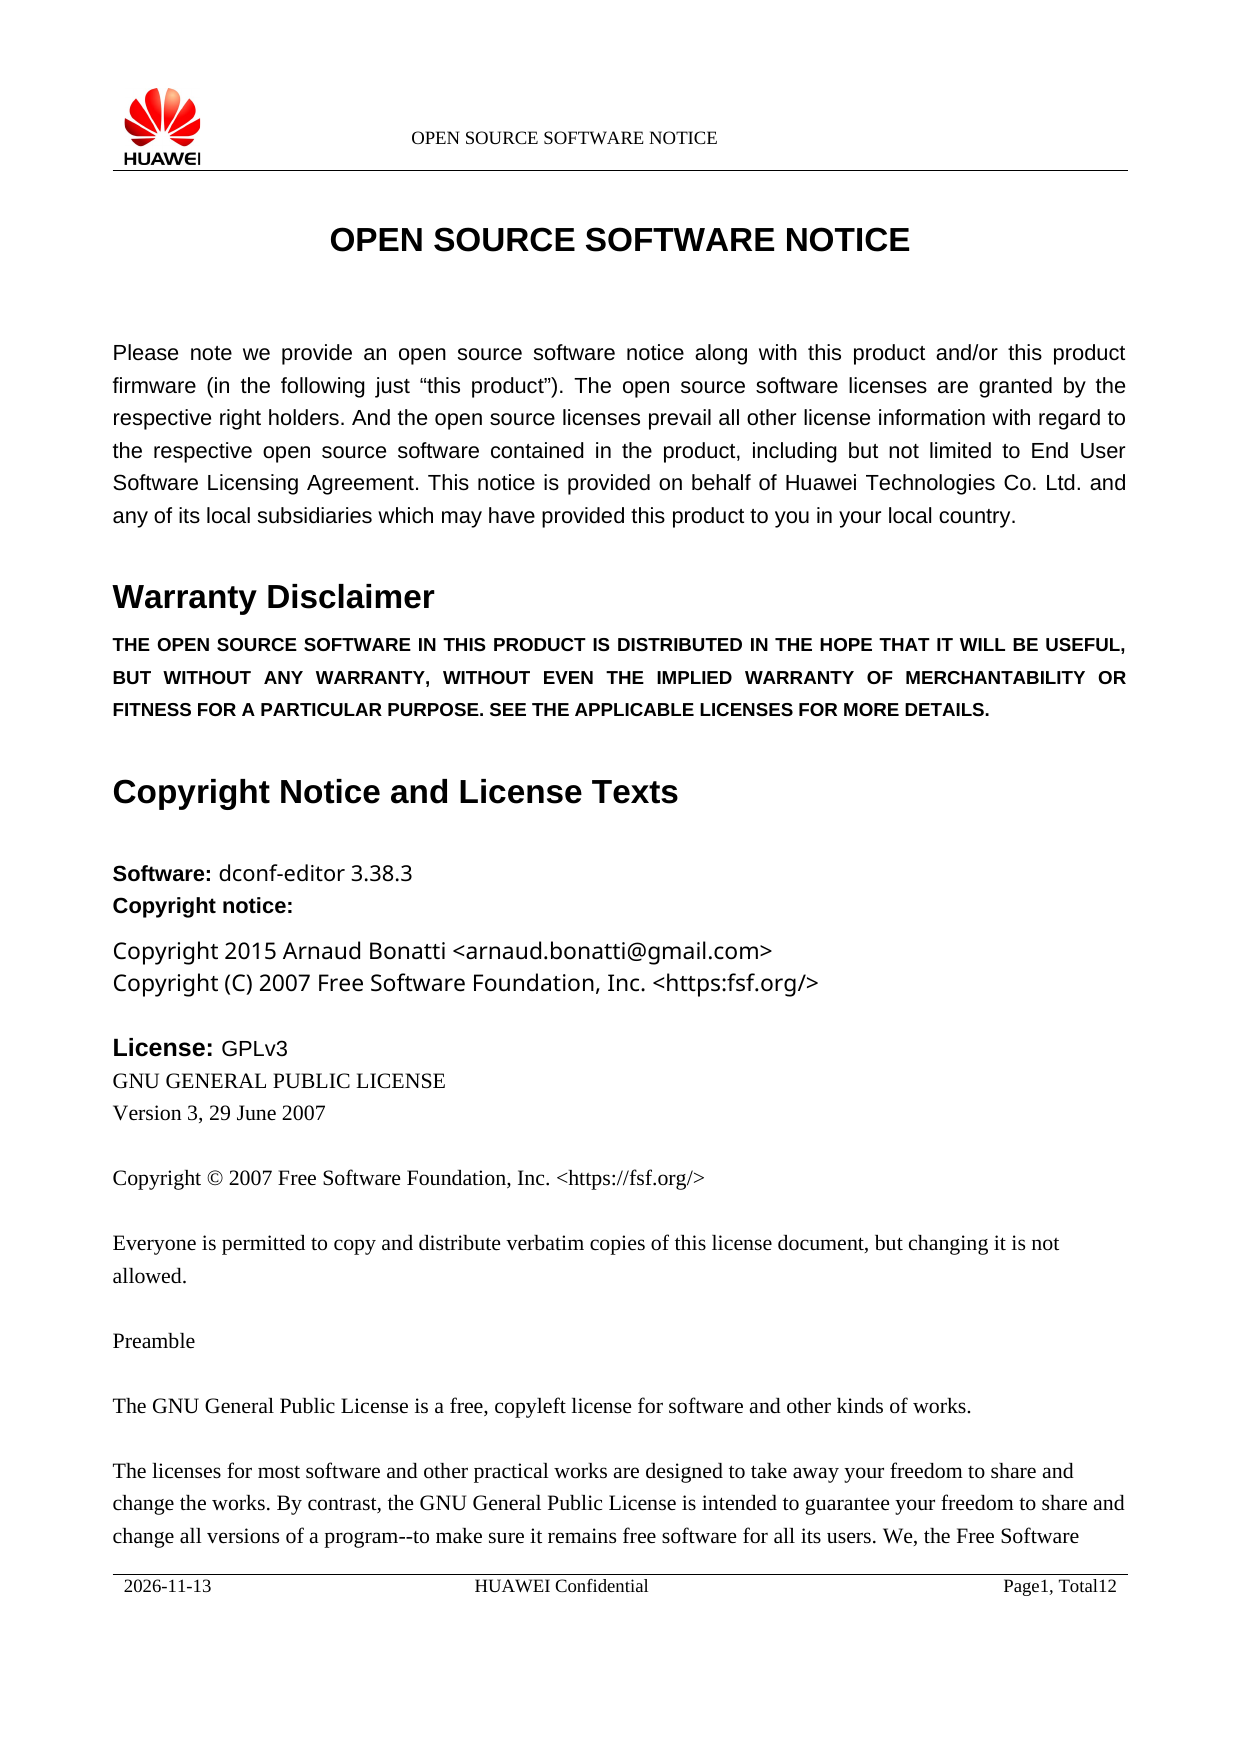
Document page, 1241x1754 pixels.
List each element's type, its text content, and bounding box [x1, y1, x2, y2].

text OPEN SOURCE SOFTWARE NOTICE [112, 206, 1128, 271]
text Copyright 2015 Arnaud Bonatti <arnaud.bonatti@gmail.com> Copyright (C) 2007 Free Software Foundation, Inc. <https:fsf.org/> [112, 934, 1128, 1031]
title Software: dconf-editor 3.38.3 [112, 856, 1128, 889]
text License: GPLv3 [112, 1031, 1128, 1064]
text Copyright notice: [112, 889, 1128, 921]
text Please note we provide an open source software notice along with this product and/or this product firmware (in the following just “this product”). The open source software licenses are granted by the respective right holders. And the open source licenses prevail all other license information with regard to the respective open source software contained in the product, including but not limited to End User Software Licensing Agreement. This notice is provided on behalf of Huawei Technologies Co. Ltd. and any of its local subsidiaries which may have provided this product to you in your local country. [112, 336, 1128, 531]
text The open source software in this product is distributed in the hope that it will be useful, but WITHOUT ANY WARRANTY, without even the implied warranty of MERCHANTABILITY or FITNESS FOR A PARTICULAR PURPOSE. See the applicable licenses for more details. [112, 629, 1128, 726]
text Warranty Disclaimer [112, 564, 1128, 629]
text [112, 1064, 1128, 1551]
text Copyright Notice and License Texts [112, 759, 1128, 824]
picture [124, 88, 201, 165]
